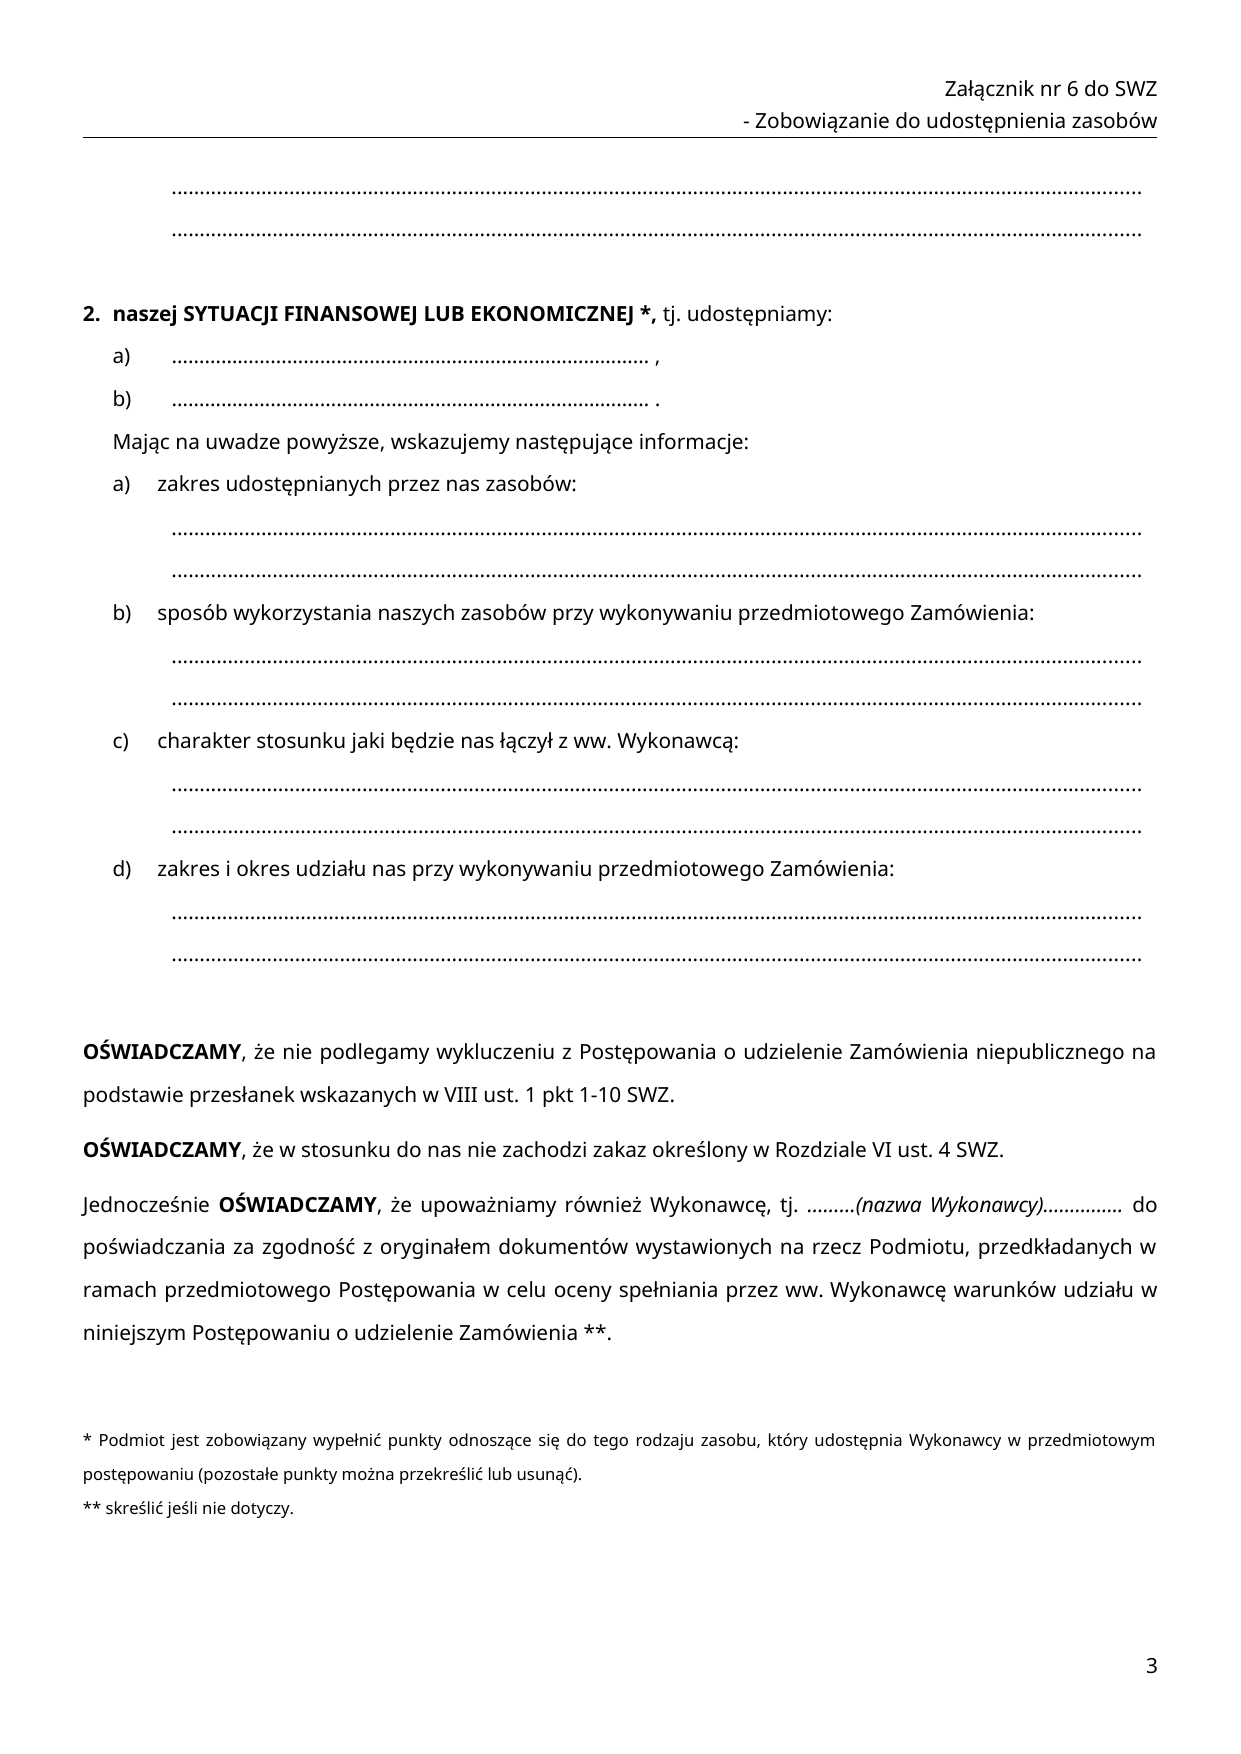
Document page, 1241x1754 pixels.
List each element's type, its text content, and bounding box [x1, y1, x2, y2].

list charakter stosunku jaki będzie nas łączył z ww. Wykonawcą: [112, 726, 1157, 754]
list zakres udostępnianych przez nas zasobów: [112, 469, 1157, 498]
text ** skreślić jeśli nie dotyczy. [83, 1497, 1157, 1519]
list …………………………………………………………………………… , [112, 342, 1157, 370]
text * Podmiot jest zobowiązany wypełnić punkty odnoszące się do tego rodzaju zasobu, który udostępnia Wykonawcy w przedmiotowym postępowaniu (pozostałe punkty można przekreślić lub usunąć). [83, 1428, 1157, 1485]
text OŚWIADCZAMY, że nie podlegamy wykluczeniu z Postępowania o udzielenie Zamówienia niepublicznego na podstawie przesłanek wskazanych w VIII ust. 1 pkt 1-10 SWZ. [83, 1037, 1157, 1108]
text Jednocześnie OŚWIADCZAMY, że upoważniamy również Wykonawcę, tj. ………(nazwa Wykonawcy)…………... do poświadczania za zgodność z oryginałem dokumentów wystawionych na rzecz Podmiotu, przedkładanych w ramach przedmiotowego Postępowania w celu oceny spełniania przez ww. Wykonawcę warunków udziału w niniejszym Postępowaniu o udzielenie Zamówienia **. [83, 1190, 1157, 1346]
text OŚWIADCZAMY, że w stosunku do nas nie zachodzi zakaz określony w Rozdziale VI ust. 4 SWZ. [83, 1135, 1157, 1163]
text Mając na uwadze powyższe, wskazujemy następujące informacje: [112, 427, 1157, 455]
list …………………………………………………………………………… . [112, 384, 1157, 413]
list zakres i okres udziału nas przy wykonywaniu przedmiotowego Zamówienia: [112, 854, 1157, 882]
list sposób wykorzystania naszych zasobów przy wykonywaniu przedmiotowego Zamówienia: [112, 598, 1157, 626]
list naszej SYTUACJI FINANSOWEJ LUB EKONOMICZNEJ *, tj. udostępniamy: [83, 299, 1157, 327]
